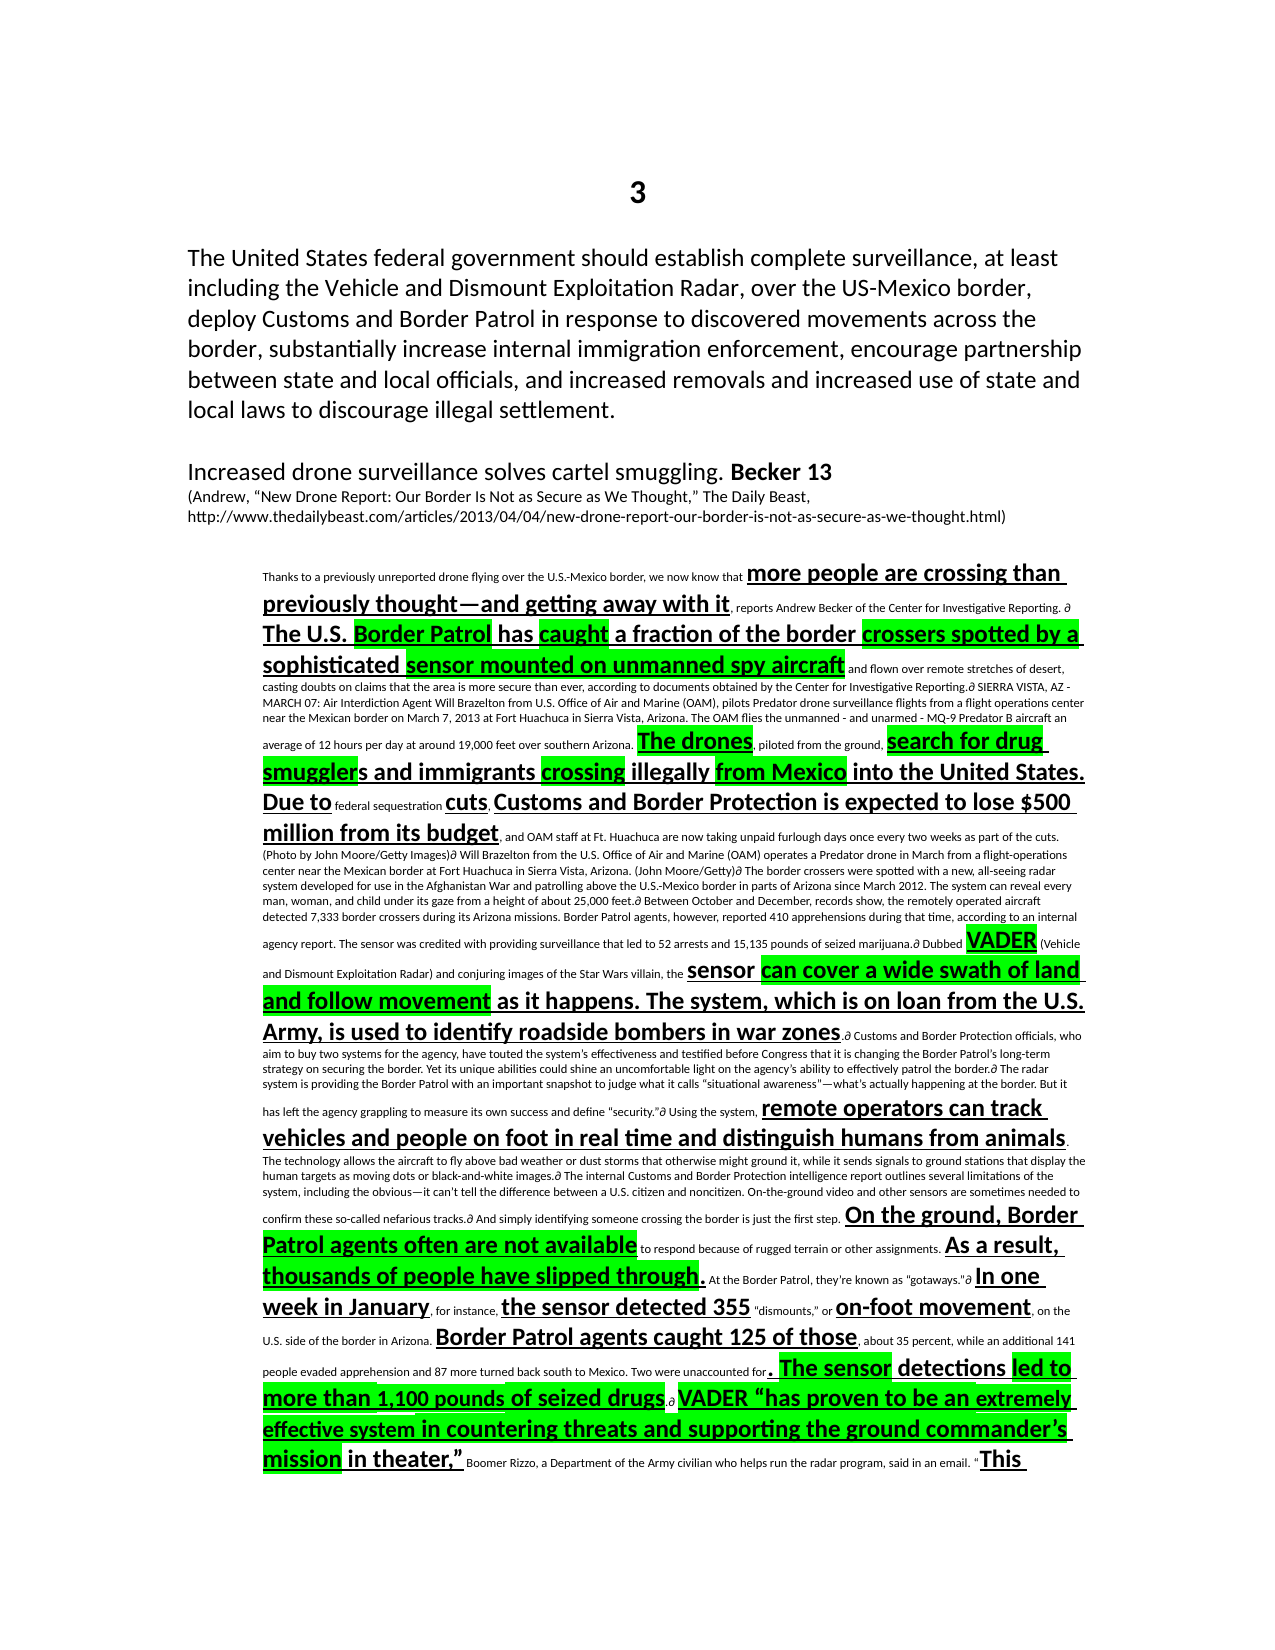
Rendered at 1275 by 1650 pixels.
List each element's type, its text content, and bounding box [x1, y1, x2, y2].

subtitle 3 [187, 171, 1087, 212]
text The United States federal government should establish complete surveillance, at least including the Vehicle and Dismount Exploitation Radar, over the US-Mexico border, deploy Customs and Border Patrol in response to discovered movements across the border, substantially increase internal immigration enforcement, encourage partnership between state and local officials, and increased removals and increased use of state and local laws to discourage illegal settlement. [187, 242, 1087, 425]
text (Andrew, “New Drone Report: Our Border Is Not as Secure as We Thought,” The Daily Beast, http://www.thedailybeast.com/articles/2013/04/04/new-drone-report-our-border-is-not-as-secure-as-we-thought.html) [187, 486, 1087, 527]
text Increased drone surveillance solves cartel smuggling. Becker 13 [187, 456, 1087, 486]
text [262, 557, 1087, 1474]
